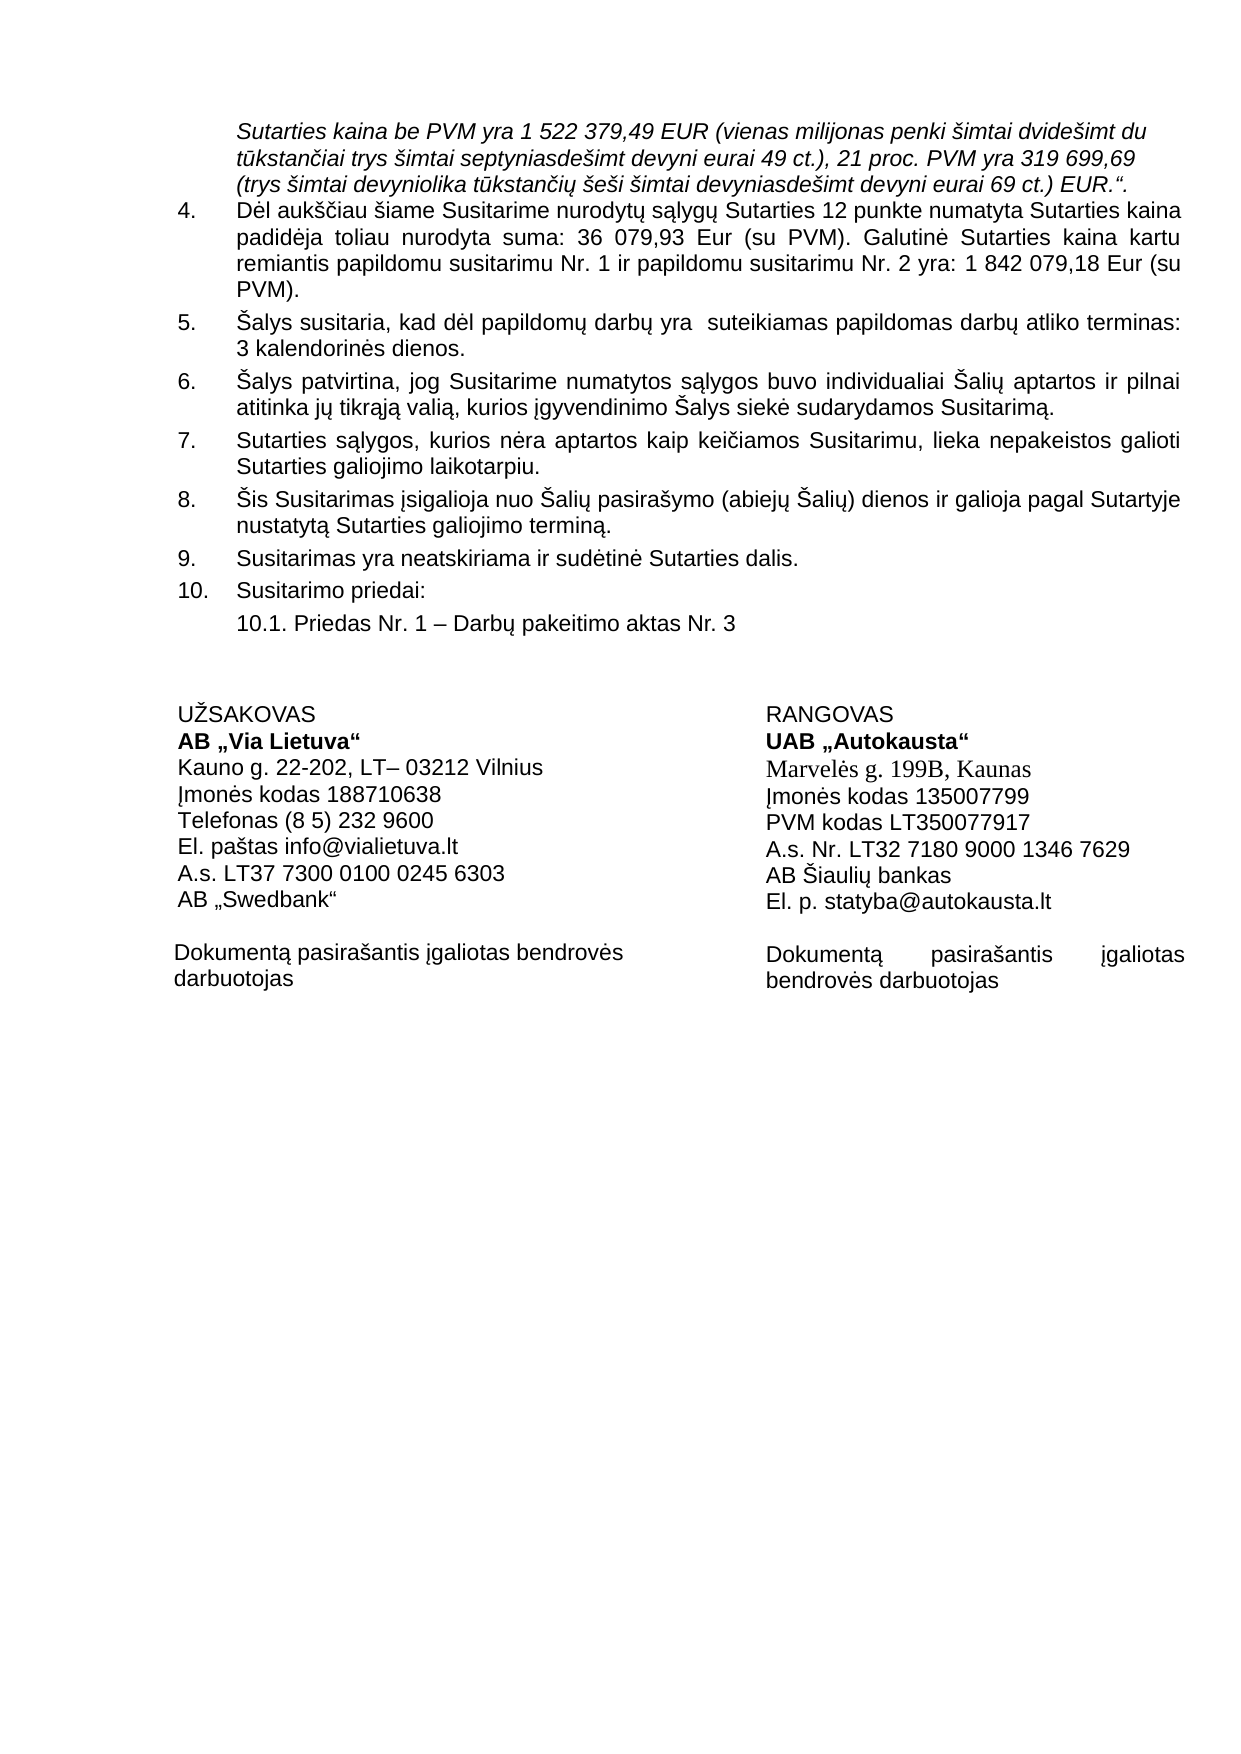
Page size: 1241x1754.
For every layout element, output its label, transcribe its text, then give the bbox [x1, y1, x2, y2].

table_header AB „Via Lietuva“ Kauno g. 22-202, LT– 03212 Vilnius Įmonės kodas 188710638 Telefonas (8 5) 232 9600 El. paštas info@vialietuva.lt A.s. LT37 7300 0100 0245 6303 AB „Swedbank“ Dokumentą pasirašantis įgaliotas bendrovės darbuotojas [163, 701, 635, 994]
list Susitarimo priedai: [177, 577, 1181, 604]
list Šalys patvirtina, jog Susitarime numatytos sąlygos buvo individualiai Šalių aptartos ir pilnai atitinka jų tikrąją valią, kurios įgyvendinimo Šalys siekė sudarydamos Susitarimą. [177, 368, 1181, 421]
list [236, 118, 1181, 197]
list Dėl aukščiau šiame Susitarime nurodytų sąlygų Sutarties punkte numatyta Sutarties kaina toliau nurodyta suma: Eur (su PVM). Galutinė Sutarties kaina kartu remiantis papildomu susitarimu Nr. 1 ir papildomu susitarimu Nr. 2 yra: Eur (su PVM). [177, 197, 1181, 303]
list Susitarimas yra neatskiriama ir sudėtinė Sutarties dalis. [177, 545, 1181, 571]
list Šis Susitarimas įsigalioja nuo Šalių pasirašymo (abiejų Šalių) dienos ir galioja pagal Sutartyje nustatytą Sutarties galiojimo terminą. [177, 486, 1181, 538]
list 10.1. Priedas Nr. 1 – [236, 610, 1181, 636]
list Sutarties sąlygos, kurios nėra aptartos kaip keičiamos Susitarimu, lieka nepakeistos galioti Sutarties galiojimo laikotarpiu. [177, 427, 1181, 479]
table_header Įmonės kodas PVM kodas A.s. Nr. AB Šiaulių bankas El. p. Dokumentą pasirašantis įgaliotas bendrovės darbuotojas [635, 701, 1196, 994]
list susitaria, kad dėl papildomų darbų suteikiamas papildomas darbų atliko terminas: 3 kalendorinės dienos. [177, 309, 1181, 362]
